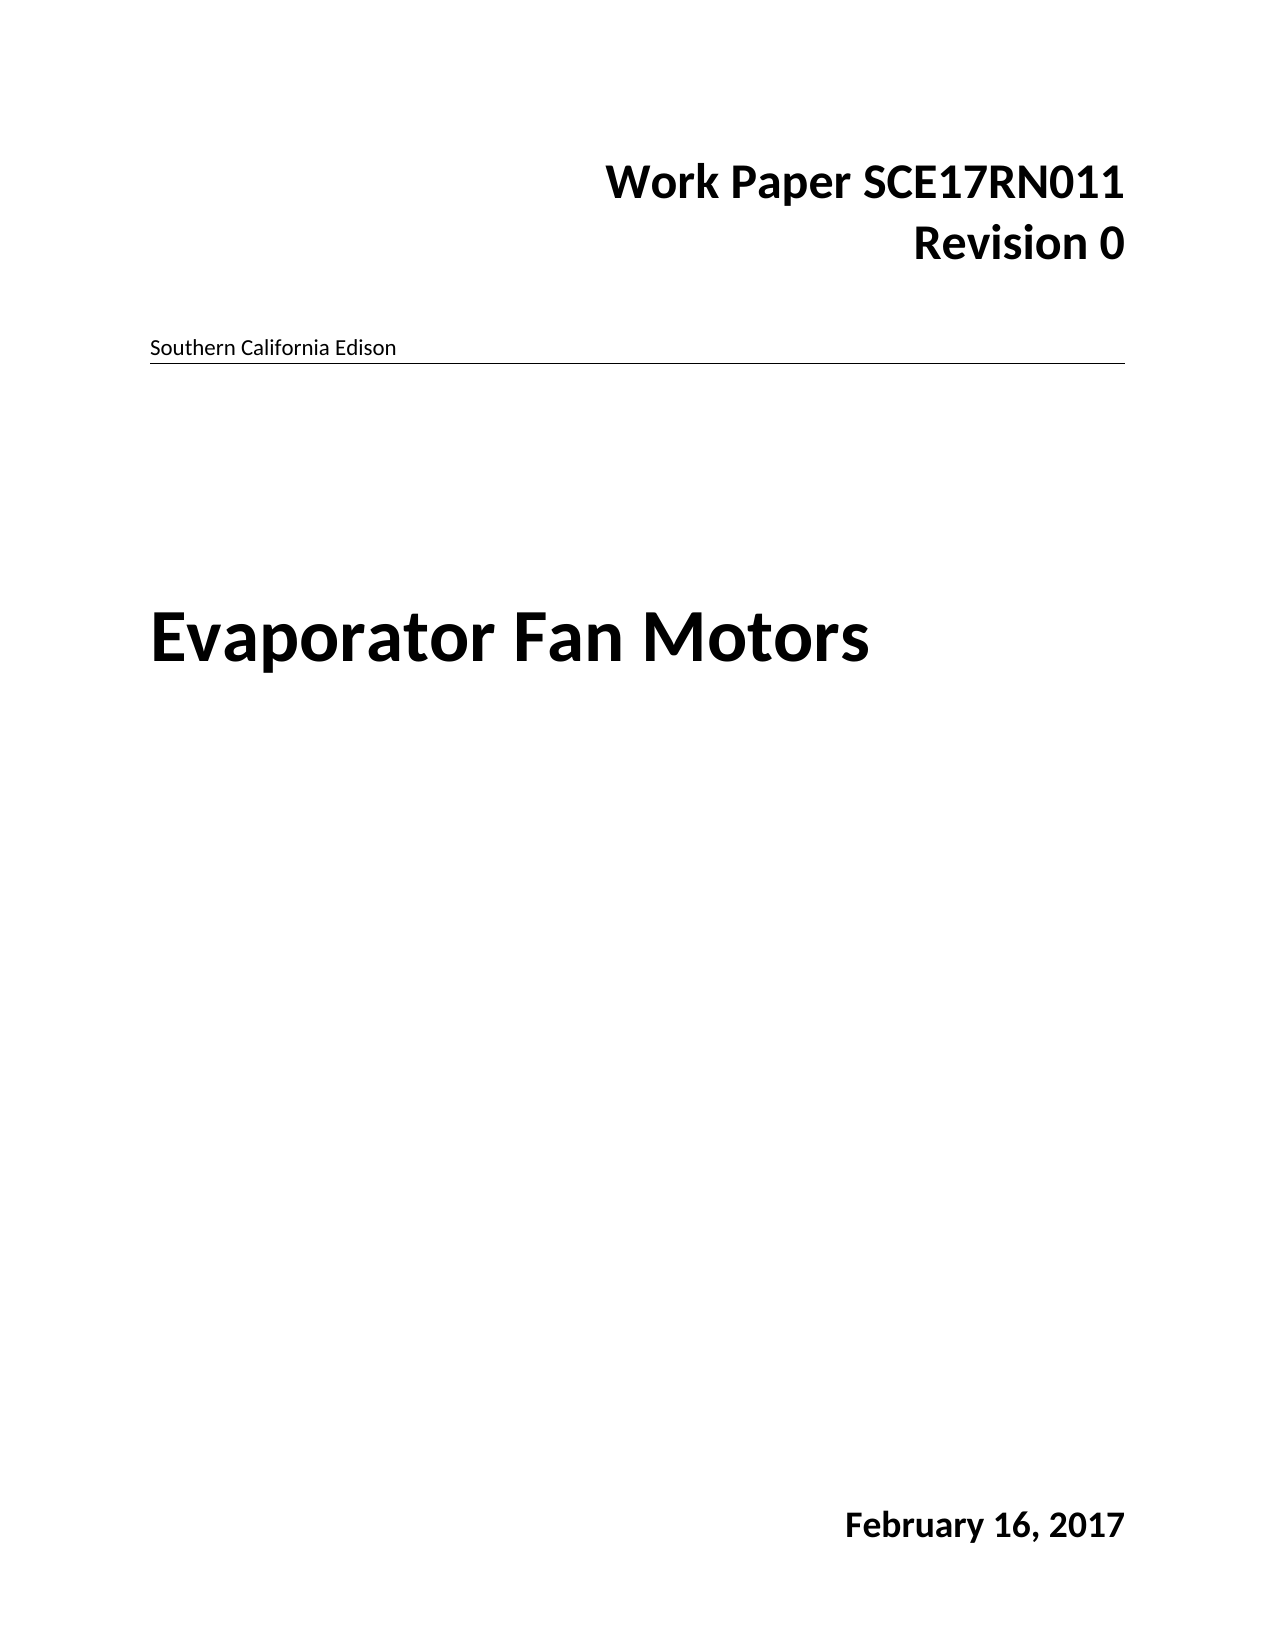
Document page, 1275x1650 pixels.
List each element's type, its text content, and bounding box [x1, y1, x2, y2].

text Evaporator Fan Motors [150, 588, 1125, 680]
text Work Paper [150, 150, 1125, 211]
